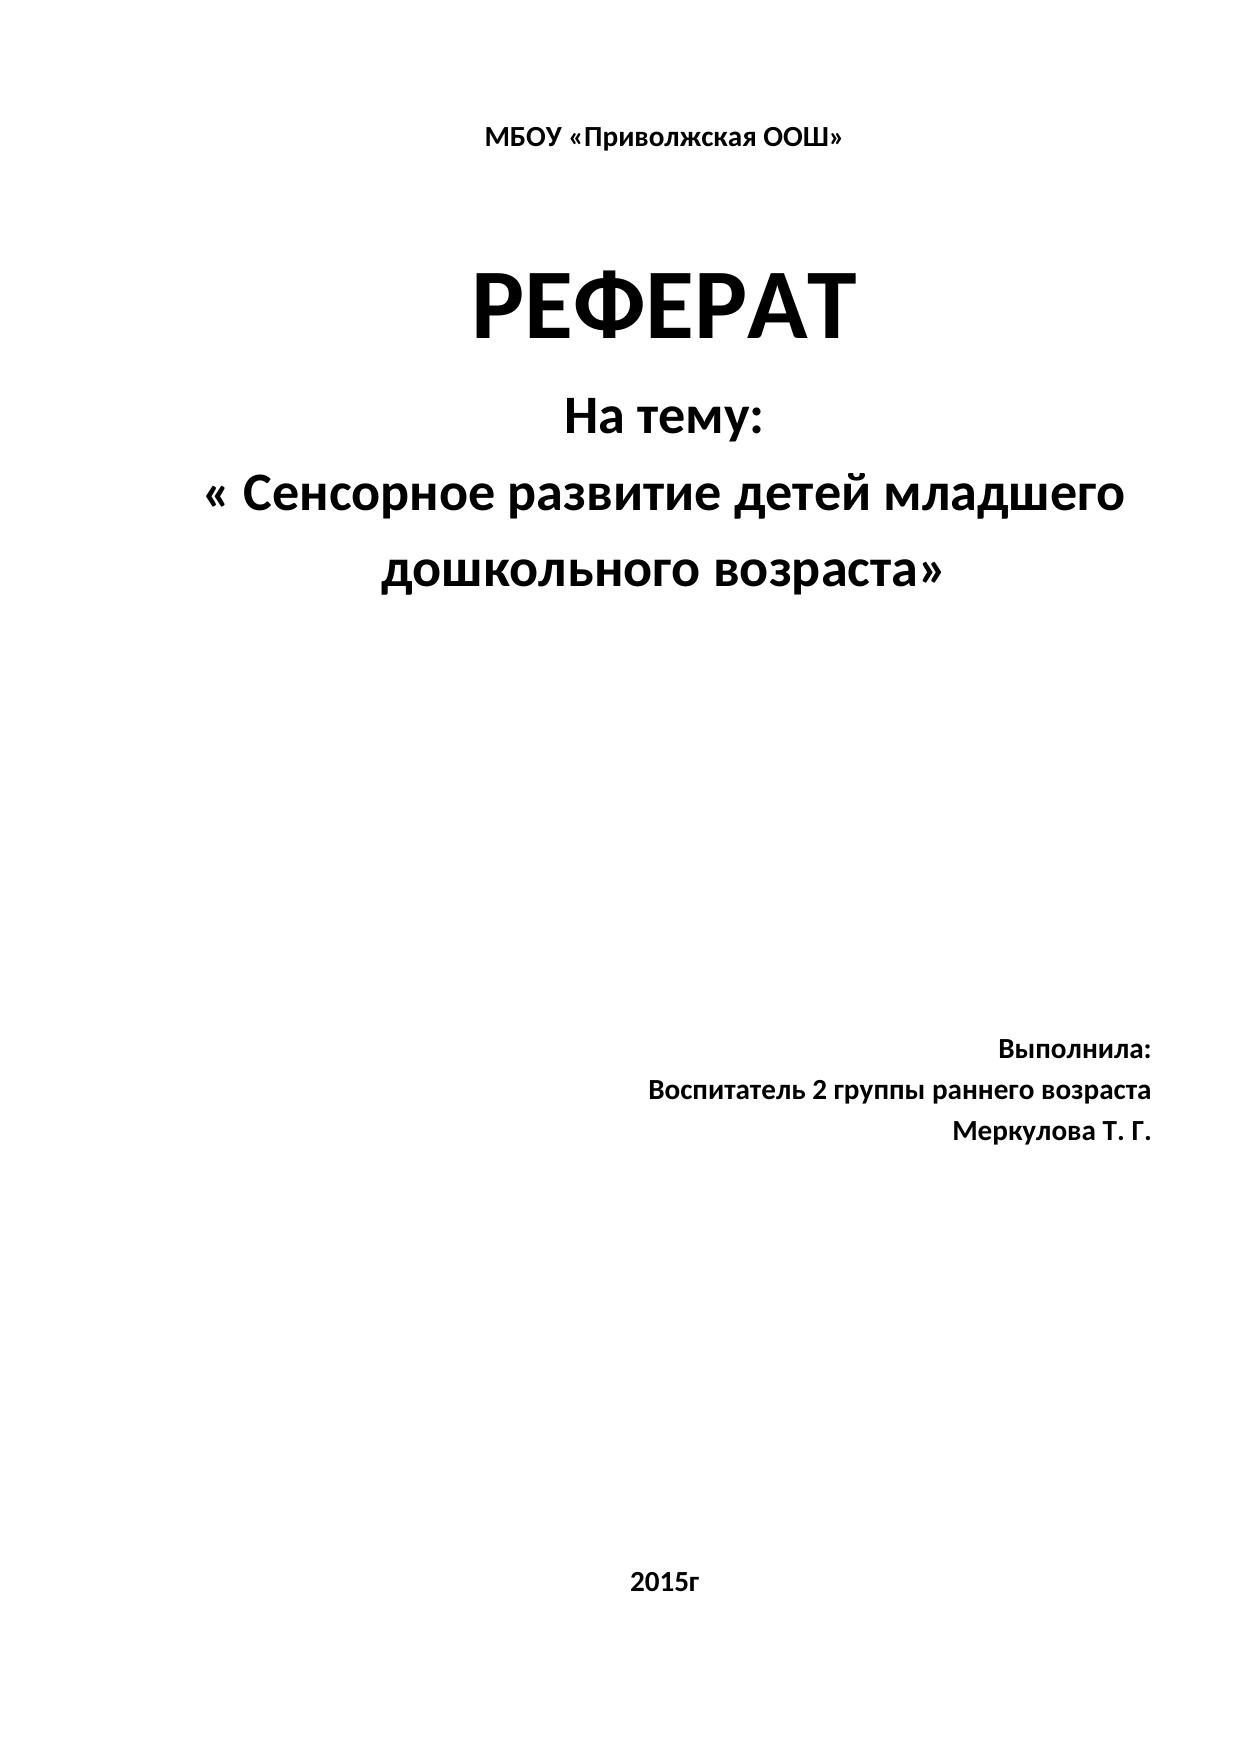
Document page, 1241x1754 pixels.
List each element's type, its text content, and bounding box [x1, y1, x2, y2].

text « Сенсорное развитие детей младшего дошкольного возраста» [177, 457, 1152, 599]
text РЕФЕРАТ [177, 241, 1152, 363]
text 2015г [177, 1563, 1152, 1598]
text МБОУ «Приволжская ООШ» [177, 118, 1152, 154]
text Воспитатель 2 группы раннего возраста [177, 1071, 1152, 1107]
text Меркулова Т. Г. [177, 1112, 1152, 1148]
text На тему: [177, 381, 1152, 447]
text Выполнила: [177, 1031, 1152, 1066]
